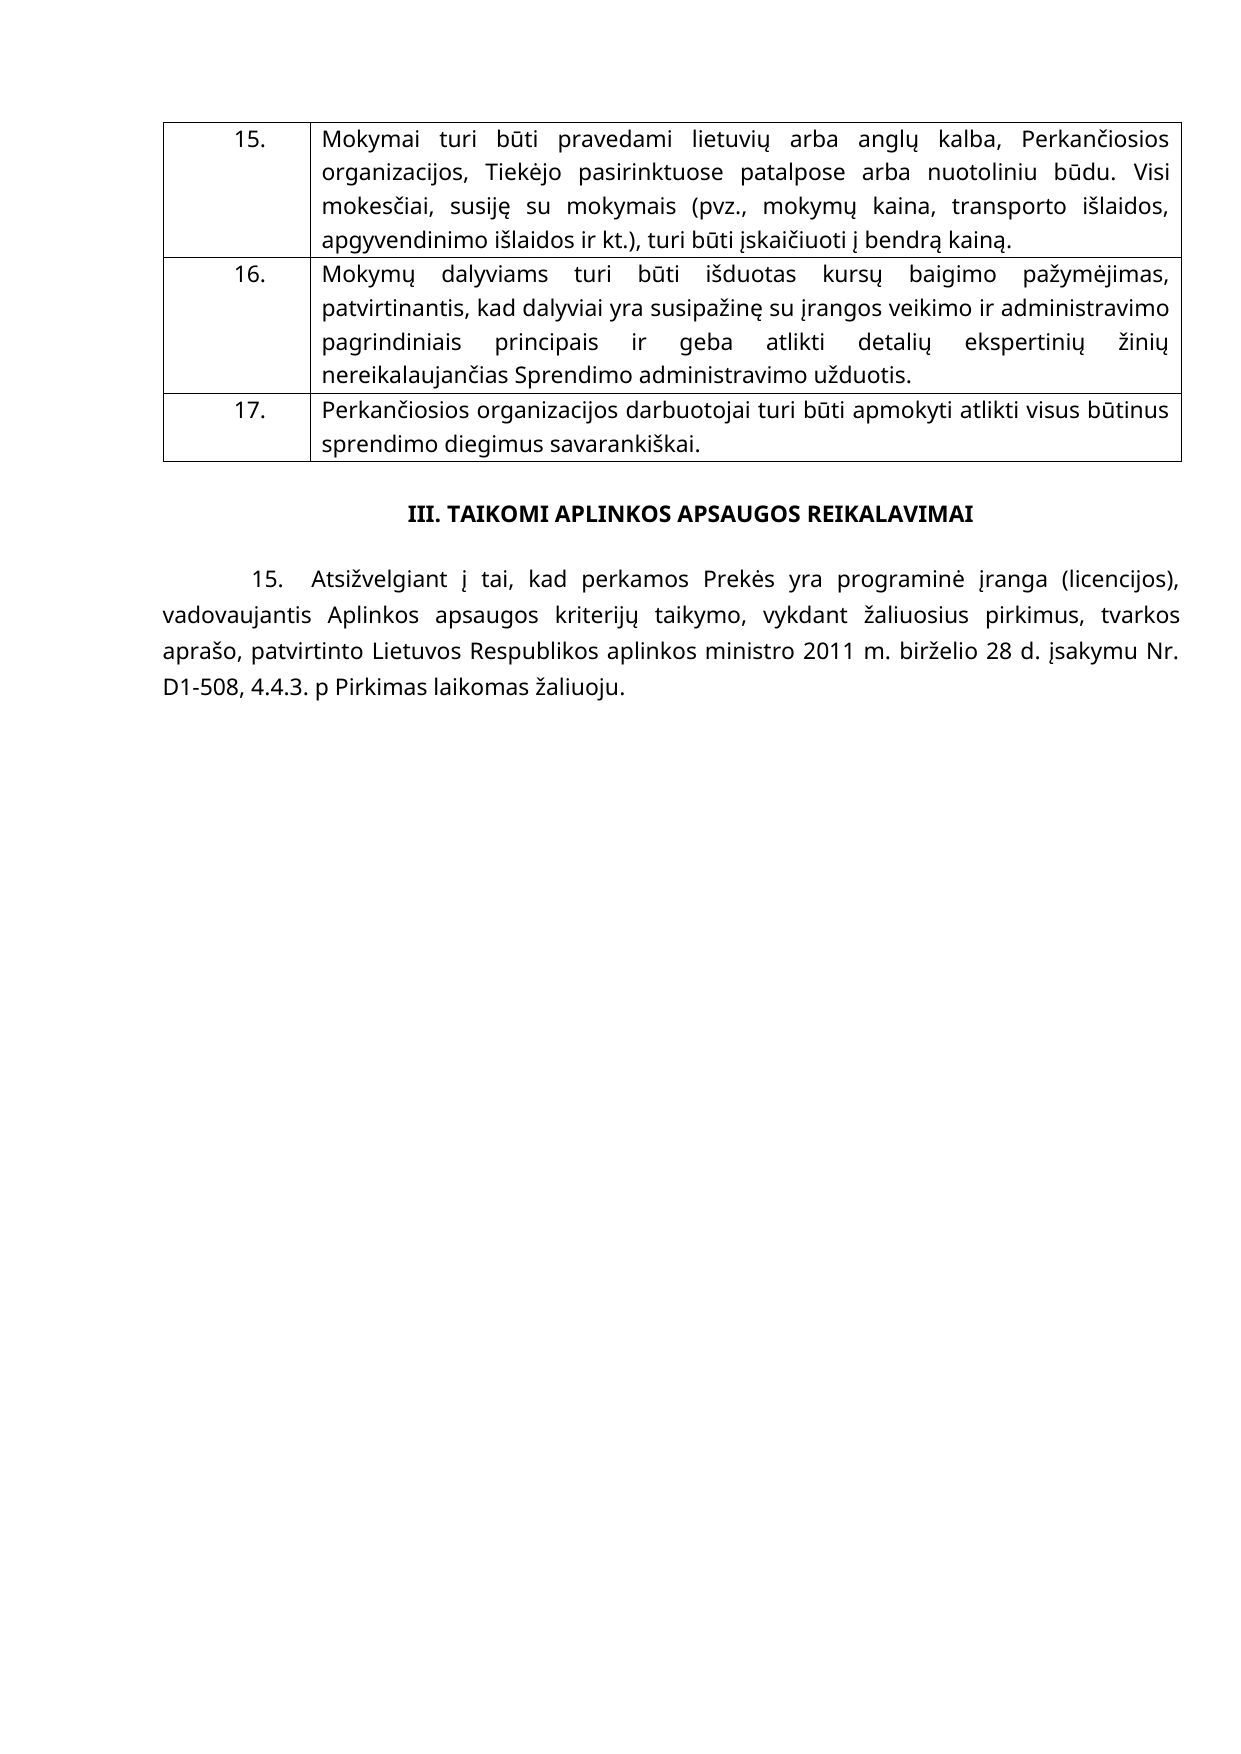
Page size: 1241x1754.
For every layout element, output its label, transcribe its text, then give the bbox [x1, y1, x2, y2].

list Atsižvelgiant į tai, kad perkamos Prekės yra programinė įranga (licencijos), vadovaujantis Aplinkos apsaugos kriterijų taikymo, vykdant žaliuosius pirkimus, tvarkos aprašo, patvirtinto Lietuvos Respublikos aplinkos ministro 2011 m. birželio 28 d. įsakymu Nr. D1-508, 4.4.3. p Pirkimas laikomas žaliuoju. [162, 563, 1181, 702]
table_cell Mokymų dalyviams turi būti išduotas kursų baigimo pažymėjimas, patvirtinantis, kad dalyviai yra susipažinę su įrangos veikimo ir administravimo pagrindiniais principais ir geba atlikti detalių ekspertinių žinių nereikalaujančias Sprendimo administravimo užduotis. [311, 258, 1181, 393]
table_cell [164, 258, 310, 393]
text III. TAIKOMI APLINKOS APSAUGOS REIKALAVIMAI [200, 498, 1181, 529]
table_cell [164, 394, 310, 461]
table_cell [164, 123, 310, 257]
table_cell Mokymai turi būti pravedami lietuvių arba anglų kalba, Perkančiosios organizacijos, Tiekėjo pasirinktuose patalpose arba nuotoliniu būdu. Visi mokesčiai, susiję su mokymais (pvz., mokymų kaina, transporto išlaidos, apgyvendinimo išlaidos ir kt.), turi būti įskaičiuoti į bendrą kainą. [311, 123, 1181, 257]
table_cell Perkančiosios organizacijos darbuotojai turi būti apmokyti atlikti visus būtinus sprendimo diegimus savarankiškai. [311, 394, 1181, 461]
